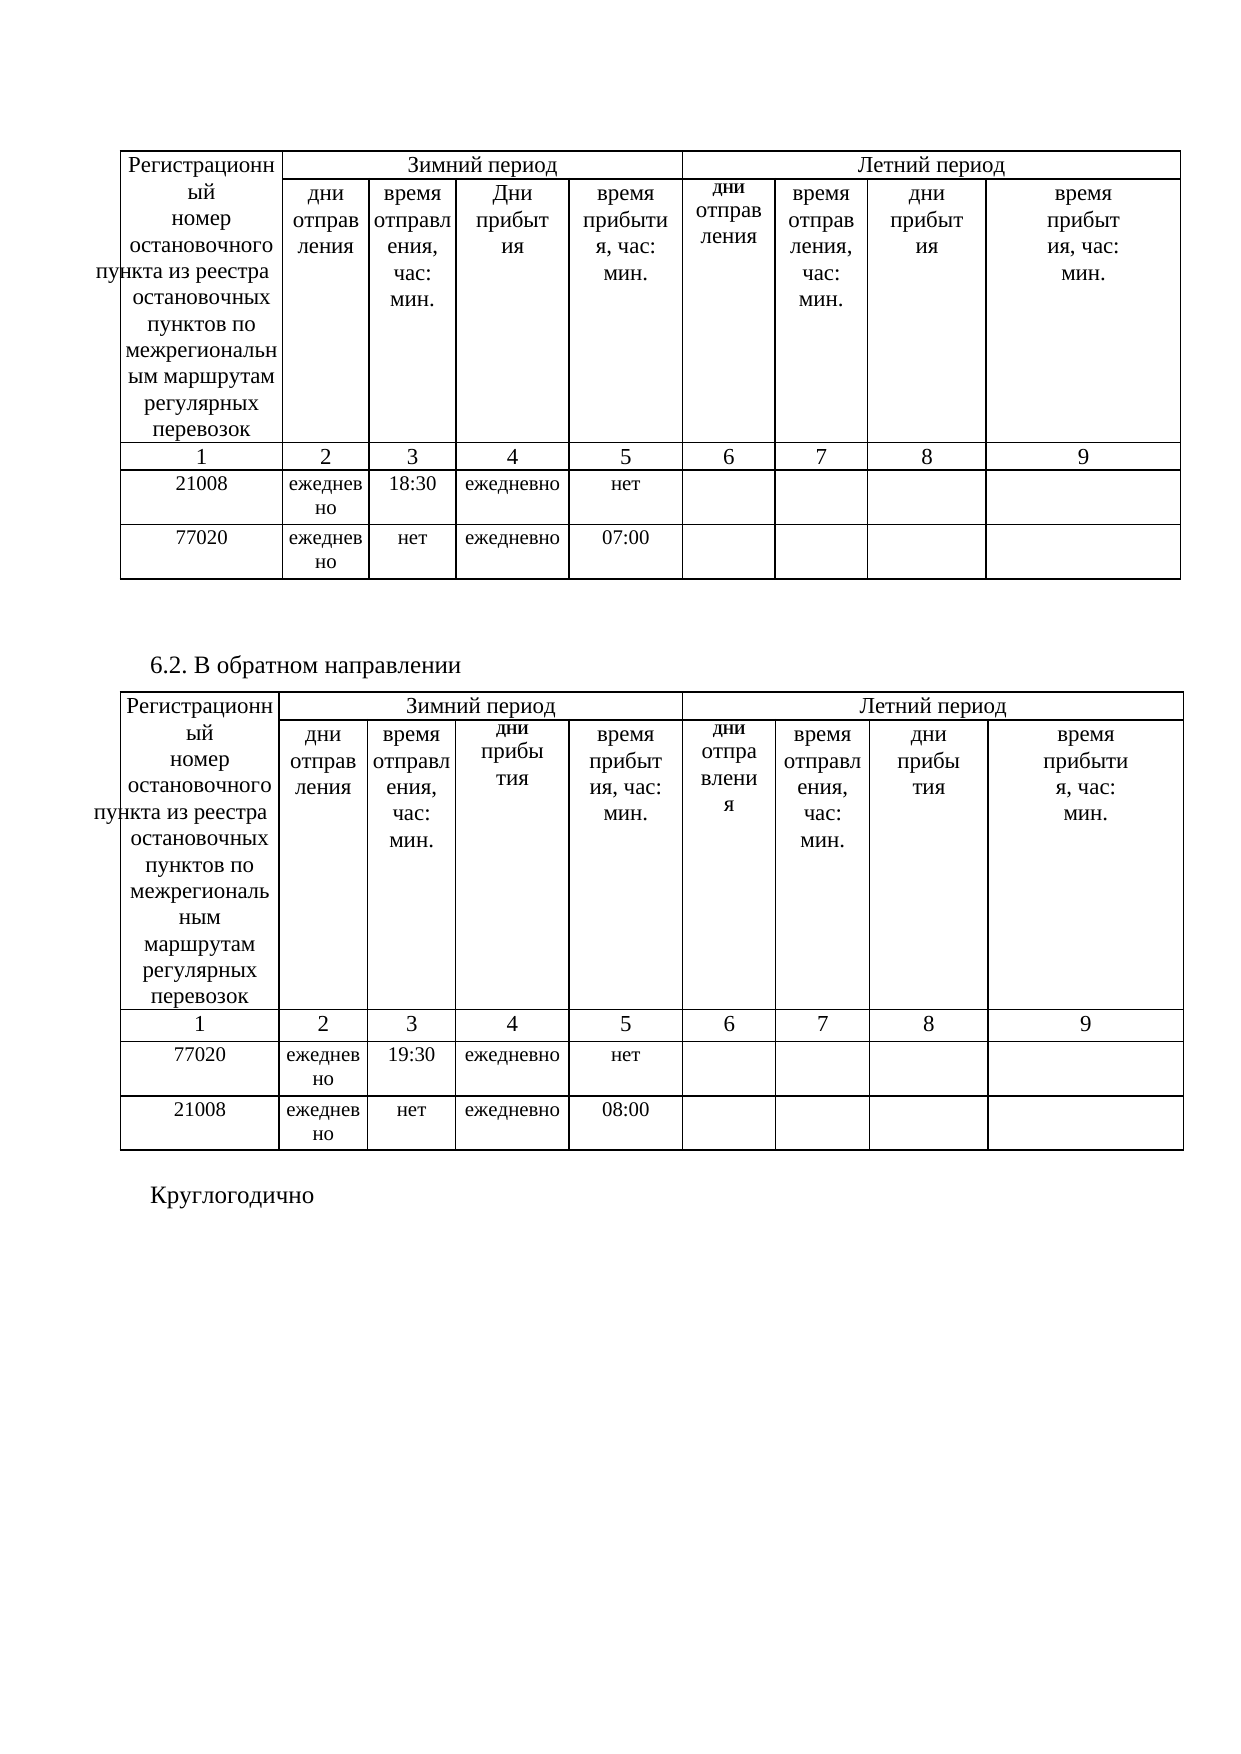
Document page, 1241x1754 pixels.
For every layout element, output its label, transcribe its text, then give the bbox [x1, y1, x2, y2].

table_cell ежедневно [457, 471, 568, 524]
table_header Зимний период [280, 693, 682, 719]
table_cell [776, 1097, 869, 1149]
table_cell 4 [456, 1010, 568, 1041]
table_cell 3 [370, 443, 455, 469]
table_cell 07:00 [570, 525, 682, 578]
table_cell 9 [987, 443, 1180, 469]
table_header Регистрационный номер остановочного пункта из реестра остановочных пунктов по межрегиональным маршрутам регулярных перевозок [121, 693, 278, 1009]
table_cell [683, 525, 774, 578]
table_cell [683, 1042, 775, 1095]
table_cell 7 [776, 1010, 869, 1041]
table_cell [776, 471, 867, 524]
table_cell ежедневно [283, 471, 368, 524]
table_cell 6 [683, 1010, 775, 1041]
table_cell 5 [570, 1010, 682, 1041]
table_cell [776, 525, 867, 578]
table_cell ежедневно [280, 1042, 367, 1095]
table_cell Дни прибыт ия [457, 180, 568, 441]
table_cell 77020 [121, 525, 282, 578]
table_cell дни прибы тия [870, 721, 987, 1009]
table_cell 1 [121, 443, 282, 469]
table_cell ежедневно [457, 525, 568, 578]
table_cell 18:30 [370, 471, 455, 524]
table_cell 77020 [121, 1042, 278, 1095]
table_cell время прибыт ия, час: мин. [570, 721, 682, 1009]
table_cell 8 [870, 1010, 987, 1041]
table_cell время прибыт ия, час: мин. [987, 180, 1180, 441]
table_cell время прибыти я, час: мин. [989, 721, 1183, 1009]
table_cell ДНИ отпра влени я [683, 721, 775, 1009]
table_cell нет [570, 1042, 682, 1095]
table_header Летний период [683, 693, 1183, 719]
table_cell 5 [570, 443, 682, 469]
table_cell 8 [868, 443, 985, 469]
text Круглогодично [150, 1180, 1090, 1208]
table_cell время прибыти я, час: мин. [570, 180, 682, 441]
table_header Летний период [683, 152, 1180, 178]
table_cell нет [368, 1097, 455, 1149]
table_cell [989, 1042, 1183, 1095]
table_cell ДНИ отправ ления [683, 180, 774, 441]
text 6.2. В обратном направлении [150, 650, 1090, 678]
table_cell [989, 1097, 1183, 1149]
table_cell нет [370, 525, 455, 578]
table_cell 2 [280, 1010, 367, 1041]
table_cell ежедневно [456, 1097, 568, 1149]
table_header Регистрационный номер остановочного пункта из реестра остановочных пунктов по межрегиональным маршрутам регулярных перевозок [121, 152, 282, 441]
table_cell 21008 [121, 1097, 278, 1149]
table_cell время отправл ения, час: мин. [370, 180, 455, 441]
table_cell 19:30 [368, 1042, 455, 1095]
table_cell ежедневно [283, 525, 368, 578]
table_cell 08:00 [570, 1097, 682, 1149]
table_cell [870, 1042, 987, 1095]
table_cell [870, 1097, 987, 1149]
table_cell 21008 [121, 471, 282, 524]
table_cell 3 [368, 1010, 455, 1041]
table_cell дни отправ ления [283, 180, 368, 441]
table_cell [987, 525, 1180, 578]
table_cell 6 [683, 443, 774, 469]
table_cell 2 [283, 443, 368, 469]
table_cell дни прибыт ия [868, 180, 985, 441]
table_cell 7 [776, 443, 867, 469]
table_cell [868, 525, 985, 578]
table_cell время отправ ления, час: мин. [776, 180, 867, 441]
table_cell время отправл ения, час: мин. [368, 721, 455, 1009]
table_cell 9 [989, 1010, 1183, 1041]
table_cell [987, 471, 1180, 524]
table_cell [776, 1042, 869, 1095]
table_cell ежедневно [456, 1042, 568, 1095]
table_cell нет [570, 471, 682, 524]
table_cell дни отправ ления [280, 721, 367, 1009]
table_cell 1 [121, 1010, 278, 1041]
table_cell время отправл ения, час: мин. [776, 721, 869, 1009]
table_cell [683, 471, 774, 524]
table_header Зимний период [283, 152, 682, 178]
table_cell ежедневно [280, 1097, 367, 1149]
table_cell [683, 1097, 775, 1149]
table_cell [868, 471, 985, 524]
table_cell 4 [457, 443, 568, 469]
table_cell ДНИ прибы тия [456, 721, 568, 1009]
